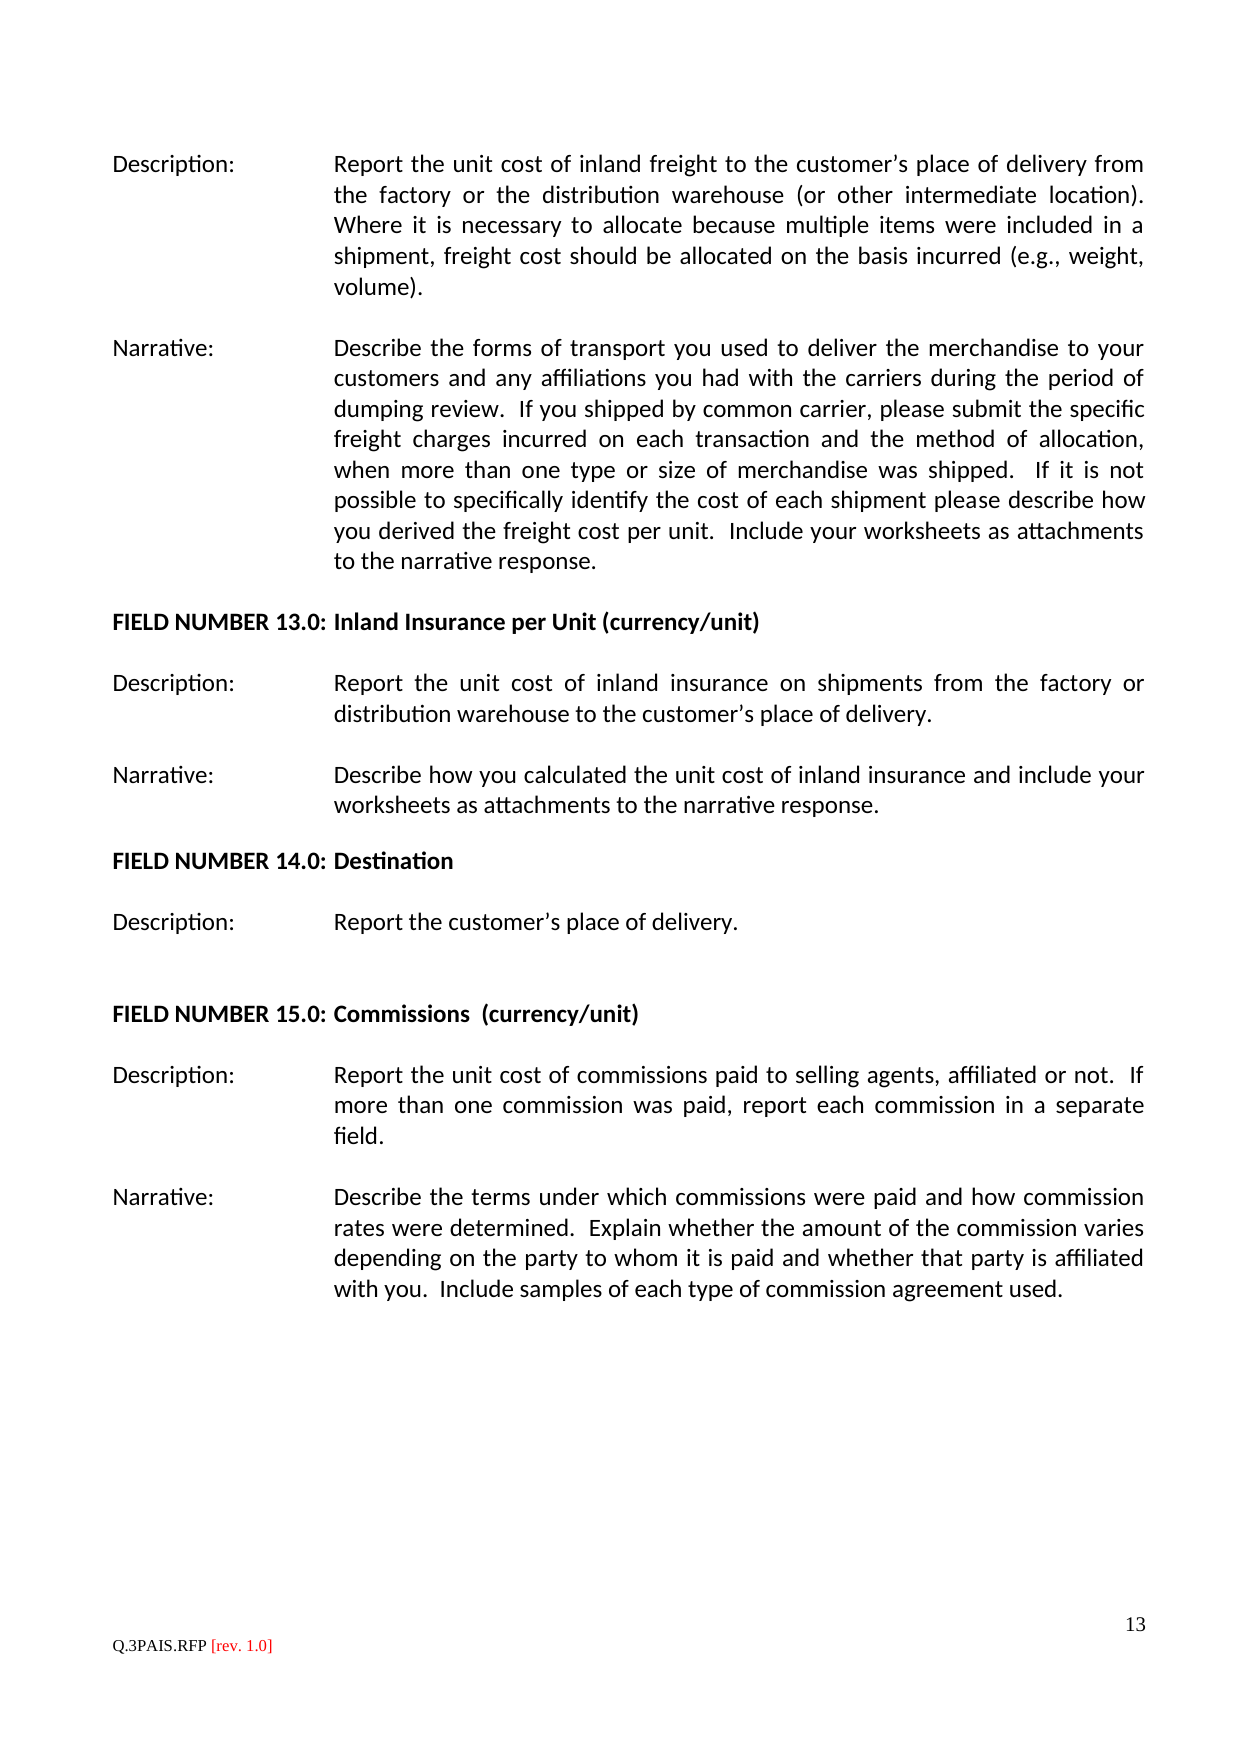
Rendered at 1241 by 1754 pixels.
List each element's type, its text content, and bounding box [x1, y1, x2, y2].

text Narrative: Describe the terms under which commissions were paid and how commission rates were determined. Explain whether the amount of the commission varies depending on the party to whom it is paid and whether that party is affiliated with you. Include samples of each type of commission agreement used. [112, 1181, 1146, 1303]
text Description: Report the unit cost of inland insurance on shipments from the factory or distribution warehouse to the customer’s place of delivery. [112, 667, 1146, 728]
text FIELD NUMBER 15.0: Commissions (currency/unit) [112, 998, 1146, 1029]
text Narrative: Describe the forms of transport you used to deliver the merchandise to your customers and any affiliations you had with the carriers during the period of dumping review. If you shipped by common carrier, please submit the specific freight charges incurred on each transaction and the method of allocation, when more than one type or size of merchandise was shipped. If it is not possible to specifically identify the cost of each shipment please describe how you derived the freight cost per unit. Include your worksheets as attachments to the narrative response. [112, 332, 1146, 576]
text FIELD NUMBER 14.0: Destination [112, 846, 1146, 876]
text Description: Report the customer’s place of delivery. [112, 907, 1146, 937]
text Description: Report the unit cost of inland freight to the customer’s place of delivery from the factory or the distribution warehouse (or other intermediate location). Where it is necessary to allocate because multiple items were included in a shipment, freight cost should be allocated on the basis incurred (e.g., weight, volume). [112, 149, 1146, 301]
text Description: Report the unit cost of commissions paid to selling agents, affiliated or not. If more than one commission was paid, report each commission in a separate field. [112, 1059, 1146, 1151]
text Narrative: Describe how you calculated the unit cost of inland insurance and include your worksheets as attachments to the narrative response. [112, 759, 1146, 820]
text FIELD NUMBER 13.0: Inland Insurance per Unit (currency/unit) [112, 606, 1146, 637]
